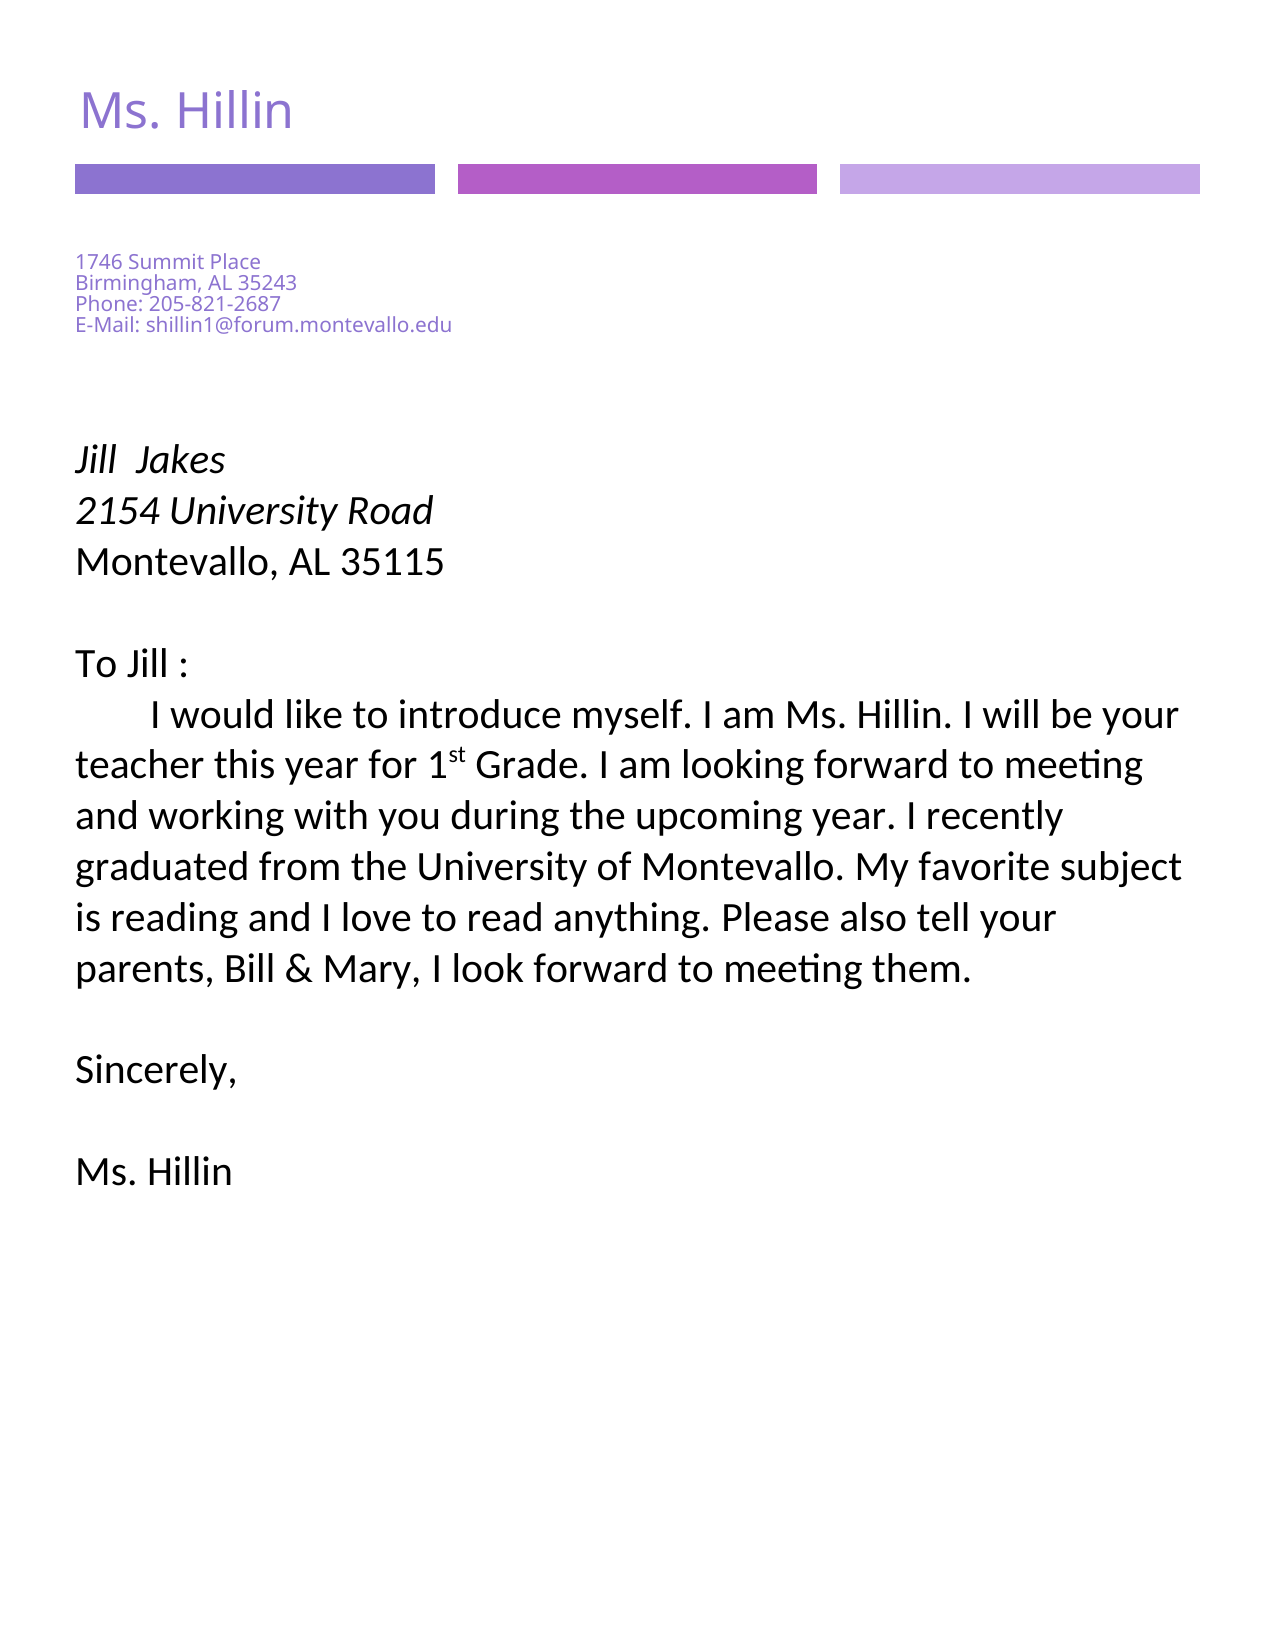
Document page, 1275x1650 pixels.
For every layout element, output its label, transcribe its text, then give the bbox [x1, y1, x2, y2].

text Sincerely, [75, 1043, 1200, 1094]
text I would like to introduce myself. I am Ms. Hillin. I will be your teacher this year for 1st Grade. I am looking forward to meeting and working with you during the upcoming year. I recently graduated from the University of Montevallo. My favorite subject is reading and I love to read anything. Please also tell your parents, Bill & Mary, I look forward to meeting them. [75, 688, 1200, 993]
text To Jill : [75, 637, 1200, 688]
text Ms. Hillin [75, 1145, 1200, 1196]
text Montevallo, AL 35115 [75, 535, 1200, 586]
text Jill Jakes [75, 433, 1200, 484]
text 2154 University Road [75, 484, 1200, 535]
